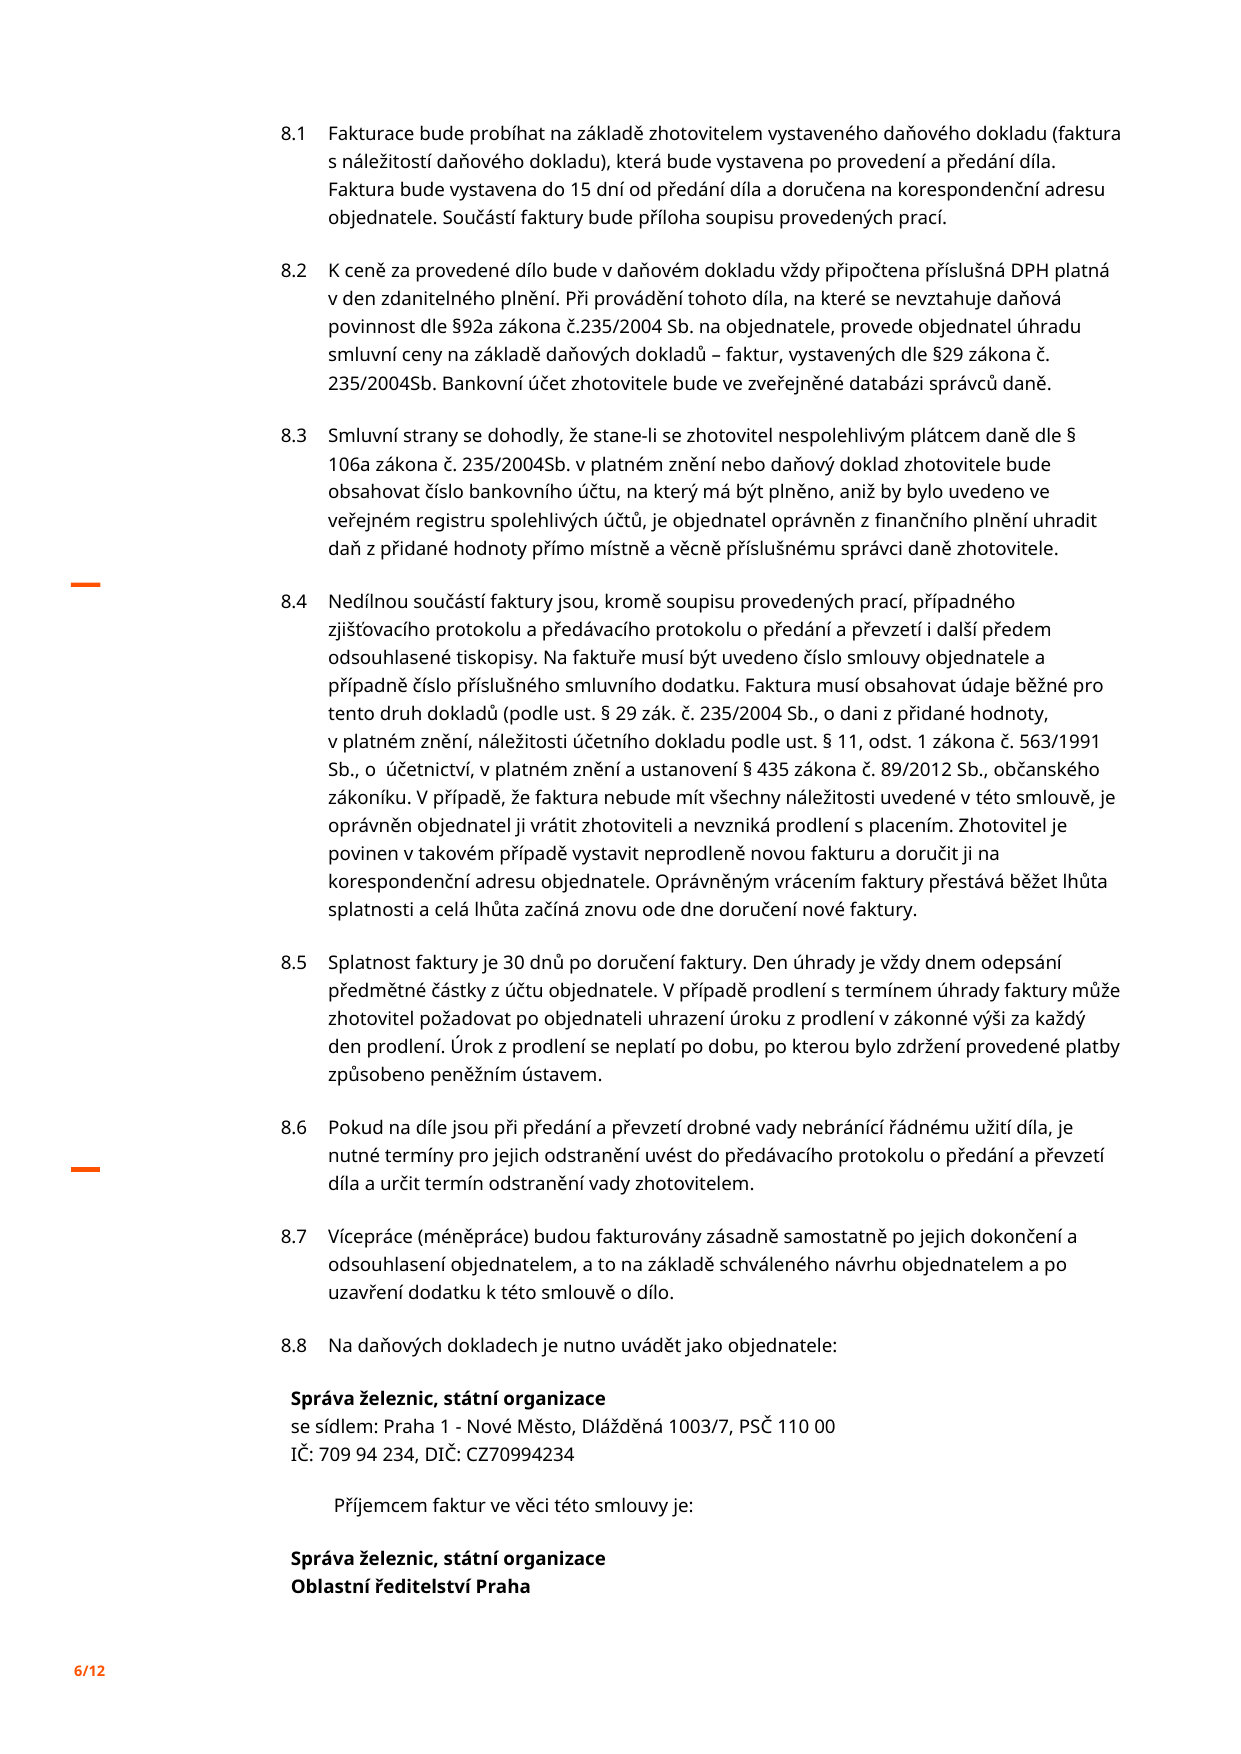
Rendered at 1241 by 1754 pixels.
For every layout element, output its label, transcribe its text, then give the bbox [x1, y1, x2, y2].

list Pokud na díle jsou při předání a převzetí drobné vady nebránící řádnému užití díla, je nutné termíny pro jejich odstranění uvést do předávacího protokolu o předání a převzetí díla a určit termín odstranění vady zhotovitelem. [281, 1114, 1122, 1196]
list Příjemcem faktur ve věci této smlouvy je: [334, 1492, 1122, 1517]
list Smluvní strany se dohodly, že stane-li se zhotovitel nespolehlivým plátcem daně dle § 106a zákona č. 235/2004Sb. v platném znění nebo daňový doklad zhotovitele bude obsahovat číslo bankovního účtu, na který má být plněno, aniž by bylo uvedeno ve veřejném registru spolehlivých účtů, je objednatel oprávněn z finančního plnění uhradit daň z přidané hodnoty přímo místně a věcně příslušnému správci daně zhotovitele. [281, 423, 1122, 560]
list Oblastní ředitelství Praha [291, 1573, 1122, 1598]
list Správa železnic, státní organizace [291, 1545, 1122, 1571]
text IČ: 709 94 234, DIČ: CZ70994234 [291, 1441, 1122, 1467]
list Nedílnou součástí faktury jsou, kromě soupisu provedených prací, případného zjišťovacího protokolu a předávacího protokolu o předání a převzetí i další předem odsouhlasené tiskopisy. Na faktuře musí být uvedeno číslo smlouvy objednatele a případně číslo příslušného smluvního dodatku. Faktura musí obsahovat údaje běžné pro tento druh dokladů (podle ust. § 29 zák. č. 235/2004 Sb., o dani z přidané hodnoty, v platném znění, náležitosti účetního dokladu podle ust. § 11, odst. 1 zákona č. 563/1991 Sb., o účetnictví, v platném znění a ustanovení § 435 zákona č. 89/2012 Sb., občanského zákoníku. V případě, že faktura nebude mít všechny náležitosti uvedené v této smlouvě, je oprávněn objednatel ji vrátit zhotoviteli a nevzniká prodlení s placením. Zhotovitel je povinen v takovém případě vystavit neprodleně novou fakturu a doručit ji na korespondenční adresu objednatele. Oprávněným vrácením faktury přestává běžet lhůta splatnosti a celá lhůta začíná znovu ode dne doručení nové faktury. [281, 588, 1122, 922]
list se sídlem: Praha 1 - Nové Město, Dlážděná 1003/7, PSČ 110 00 [291, 1413, 1122, 1439]
list Správa železnic, státní organizace [291, 1385, 1122, 1411]
list K ceně za provedené dílo bude v daňovém dokladu vždy připočtena příslušná DPH platná v den zdanitelného plnění. Při provádění tohoto díla, na které se nevztahuje daňová povinnost dle §92a zákona č.235/2004 Sb. na objednatele, provede objednatel úhradu smluvní ceny na základě daňových dokladů – faktur, vystavených dle §29 zákona č. 235/2004Sb. Bankovní účet zhotovitele bude ve zveřejněné databázi správců daně. [281, 258, 1122, 395]
list Fakturace bude probíhat na základě zhotovitelem vystaveného daňového dokladu (faktura s náležitostí daňového dokladu), která bude vystavena po provedení a předání díla. Faktura bude vystavena do 15 dní od předání díla a doručena na korespondenční adresu objednatele. Součástí faktury bude příloha soupisu provedených prací. [281, 121, 1122, 230]
list Na daňových dokladech je nutno uvádět jako objednatele: [281, 1332, 1122, 1358]
list Splatnost faktury je 30 dnů po doručení faktury. Den úhrady je vždy dnem odepsání předmětné částky z účtu objednatele. V případě prodlení s termínem úhrady faktury může zhotovitel požadovat po objednateli uhrazení úroku z prodlení v zákonné výši za každý den prodlení. Úrok z prodlení se neplatí po dobu, po kterou bylo zdržení provedené platby způsobeno peněžním ústavem. [281, 949, 1122, 1087]
list Vícepráce (méněpráce) budou fakturovány zásadně samostatně po jejich dokončení a odsouhlasení objednatelem, a to na základě schváleného návrhu objednatelem a po uzavření dodatku k této smlouvě o dílo. [281, 1223, 1122, 1305]
